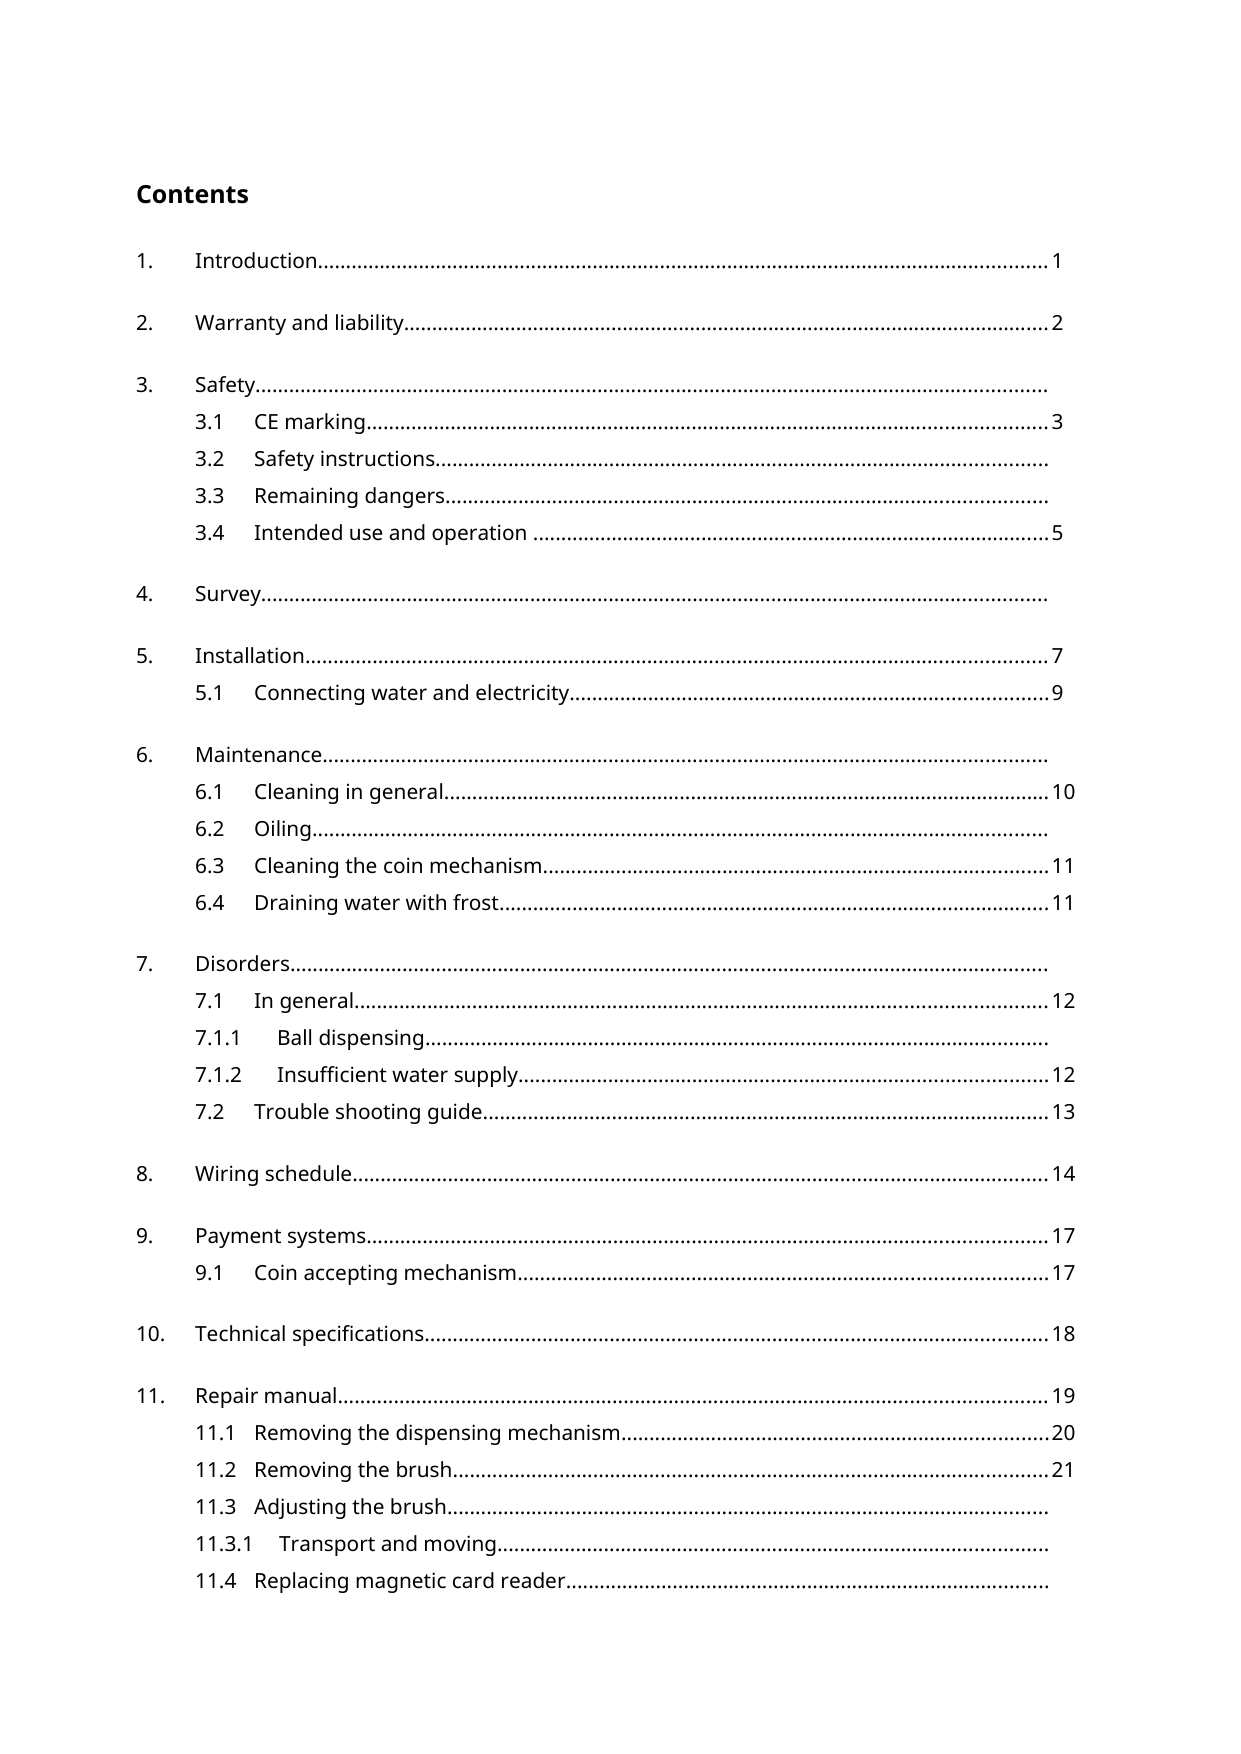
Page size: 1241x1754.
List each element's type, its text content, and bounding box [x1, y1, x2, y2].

text 3.2 Safety instructions [195, 444, 1122, 472]
text 2. Warranty and liability 2 [136, 308, 1122, 337]
text 6.4 Draining water with frost 11 [195, 888, 1122, 916]
text 4. Survey [136, 579, 1122, 608]
text 5. Installation 7 [136, 641, 1122, 670]
text 7.1.1 Ball dispensing [195, 1023, 1122, 1052]
text 3.4 Intended use and operation 5 [195, 518, 1122, 546]
text 7.2 Trouble shooting guide 13 [195, 1097, 1122, 1126]
text 6.1 Cleaning in general 10 [195, 777, 1122, 806]
text 6.3 Cleaning the coin mechanism 11 [195, 851, 1122, 879]
text 10. Technical specifications 18 [136, 1319, 1122, 1348]
text 11.3 Adjusting the brush [195, 1492, 1122, 1521]
text 7. Disorders [136, 949, 1122, 978]
text 11.4 Replacing magnetic card reader [195, 1566, 1122, 1594]
text 11.2 Removing the brush 21 [195, 1455, 1122, 1484]
text 11.3.1 Transport and moving [195, 1529, 1122, 1557]
text 3.3 Remaining dangers [195, 481, 1122, 509]
text 8. Wiring schedule 14 [136, 1159, 1122, 1187]
text 3. Safety [136, 370, 1122, 399]
text 11.1 Removing the dispensing mechanism 20 [195, 1418, 1122, 1447]
text 9.1 Coin accepting mechanism 17 [195, 1258, 1122, 1286]
text 3.1 CE marking 3 [195, 407, 1122, 436]
text 7.1.2 Insufficient water supply 12 [195, 1060, 1122, 1089]
text 6.2 Oiling [195, 814, 1122, 842]
text 5.1 Connecting water and electricity 9 [195, 678, 1122, 707]
text 11. Repair manual 19 [136, 1381, 1122, 1410]
text 7.1 In general 12 [195, 986, 1122, 1015]
text 9. Payment systems 17 [136, 1221, 1122, 1249]
text Contents [136, 177, 1122, 211]
text 6. Maintenance [136, 740, 1122, 769]
text 1. Introduction 1 [136, 246, 1122, 275]
